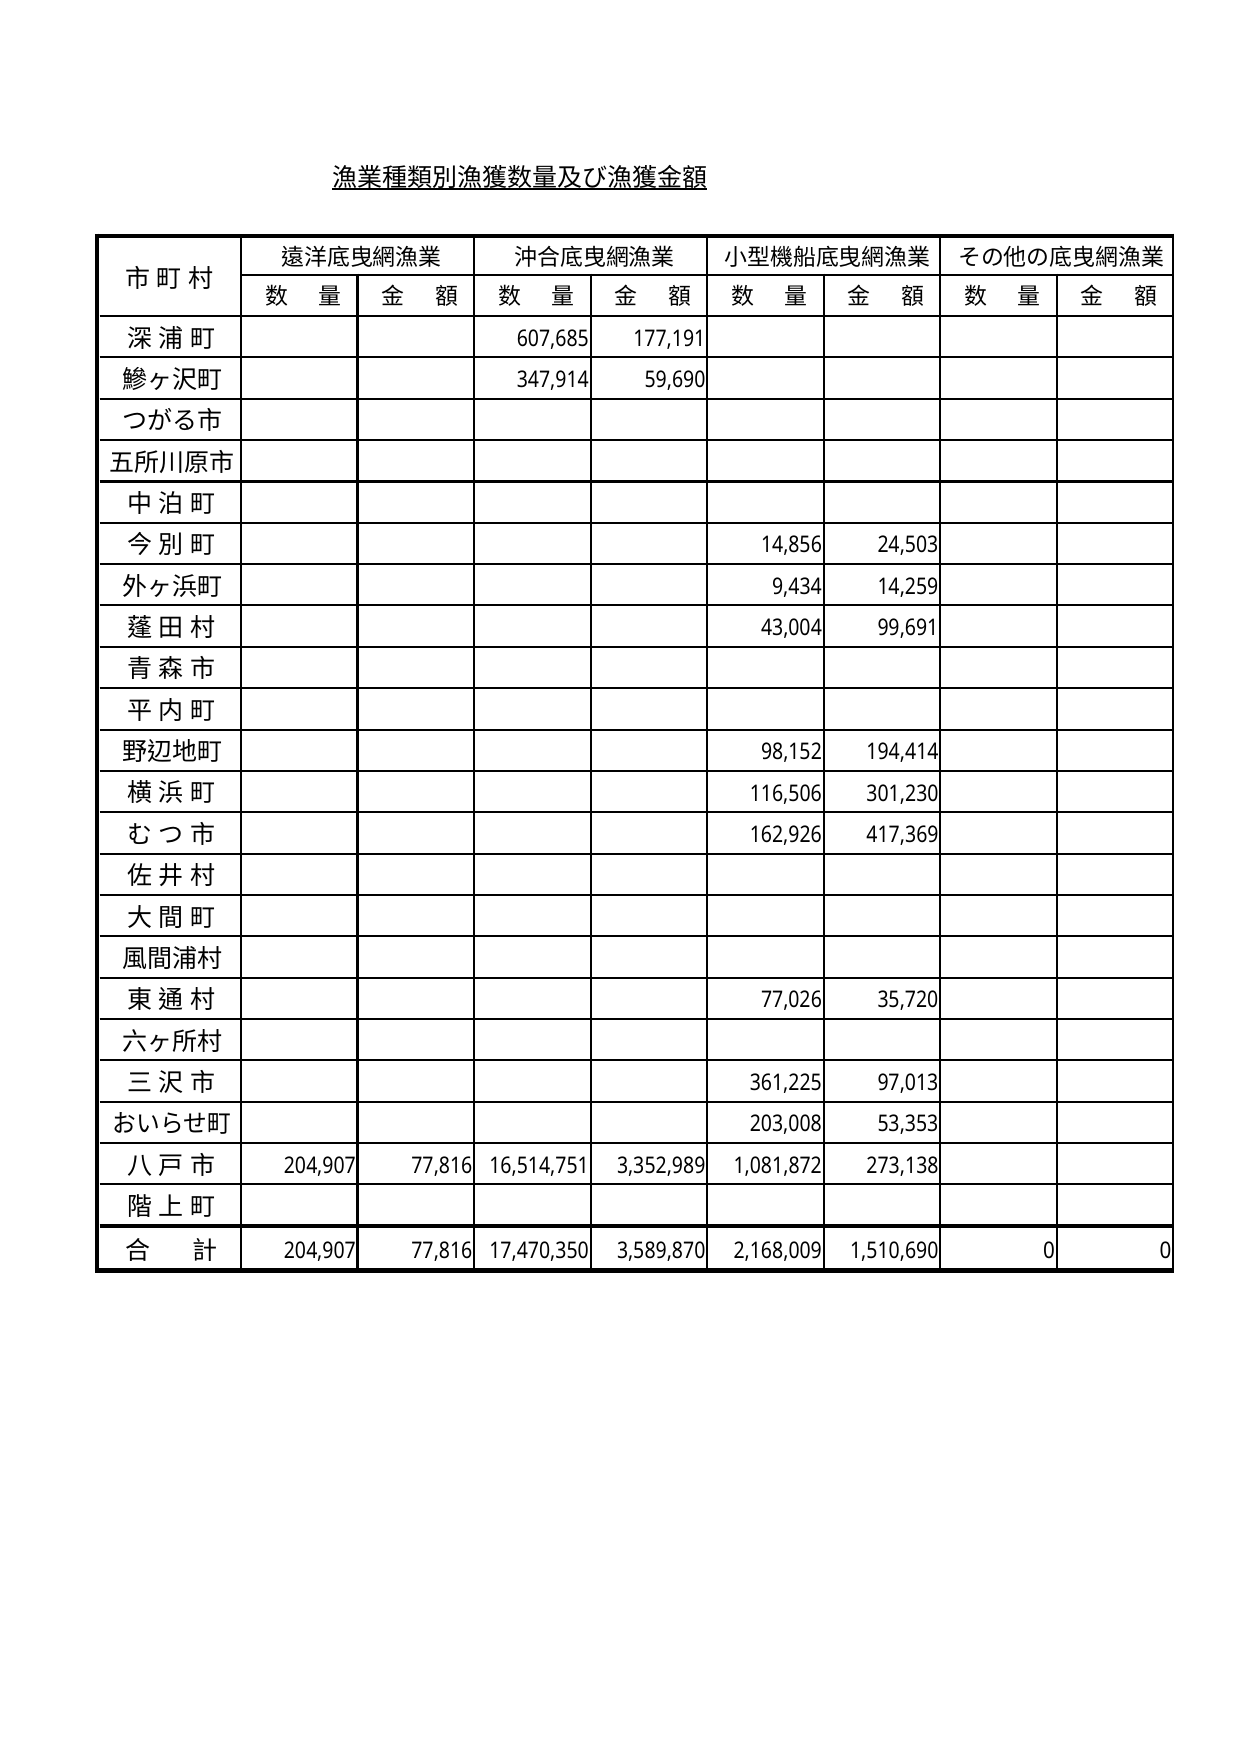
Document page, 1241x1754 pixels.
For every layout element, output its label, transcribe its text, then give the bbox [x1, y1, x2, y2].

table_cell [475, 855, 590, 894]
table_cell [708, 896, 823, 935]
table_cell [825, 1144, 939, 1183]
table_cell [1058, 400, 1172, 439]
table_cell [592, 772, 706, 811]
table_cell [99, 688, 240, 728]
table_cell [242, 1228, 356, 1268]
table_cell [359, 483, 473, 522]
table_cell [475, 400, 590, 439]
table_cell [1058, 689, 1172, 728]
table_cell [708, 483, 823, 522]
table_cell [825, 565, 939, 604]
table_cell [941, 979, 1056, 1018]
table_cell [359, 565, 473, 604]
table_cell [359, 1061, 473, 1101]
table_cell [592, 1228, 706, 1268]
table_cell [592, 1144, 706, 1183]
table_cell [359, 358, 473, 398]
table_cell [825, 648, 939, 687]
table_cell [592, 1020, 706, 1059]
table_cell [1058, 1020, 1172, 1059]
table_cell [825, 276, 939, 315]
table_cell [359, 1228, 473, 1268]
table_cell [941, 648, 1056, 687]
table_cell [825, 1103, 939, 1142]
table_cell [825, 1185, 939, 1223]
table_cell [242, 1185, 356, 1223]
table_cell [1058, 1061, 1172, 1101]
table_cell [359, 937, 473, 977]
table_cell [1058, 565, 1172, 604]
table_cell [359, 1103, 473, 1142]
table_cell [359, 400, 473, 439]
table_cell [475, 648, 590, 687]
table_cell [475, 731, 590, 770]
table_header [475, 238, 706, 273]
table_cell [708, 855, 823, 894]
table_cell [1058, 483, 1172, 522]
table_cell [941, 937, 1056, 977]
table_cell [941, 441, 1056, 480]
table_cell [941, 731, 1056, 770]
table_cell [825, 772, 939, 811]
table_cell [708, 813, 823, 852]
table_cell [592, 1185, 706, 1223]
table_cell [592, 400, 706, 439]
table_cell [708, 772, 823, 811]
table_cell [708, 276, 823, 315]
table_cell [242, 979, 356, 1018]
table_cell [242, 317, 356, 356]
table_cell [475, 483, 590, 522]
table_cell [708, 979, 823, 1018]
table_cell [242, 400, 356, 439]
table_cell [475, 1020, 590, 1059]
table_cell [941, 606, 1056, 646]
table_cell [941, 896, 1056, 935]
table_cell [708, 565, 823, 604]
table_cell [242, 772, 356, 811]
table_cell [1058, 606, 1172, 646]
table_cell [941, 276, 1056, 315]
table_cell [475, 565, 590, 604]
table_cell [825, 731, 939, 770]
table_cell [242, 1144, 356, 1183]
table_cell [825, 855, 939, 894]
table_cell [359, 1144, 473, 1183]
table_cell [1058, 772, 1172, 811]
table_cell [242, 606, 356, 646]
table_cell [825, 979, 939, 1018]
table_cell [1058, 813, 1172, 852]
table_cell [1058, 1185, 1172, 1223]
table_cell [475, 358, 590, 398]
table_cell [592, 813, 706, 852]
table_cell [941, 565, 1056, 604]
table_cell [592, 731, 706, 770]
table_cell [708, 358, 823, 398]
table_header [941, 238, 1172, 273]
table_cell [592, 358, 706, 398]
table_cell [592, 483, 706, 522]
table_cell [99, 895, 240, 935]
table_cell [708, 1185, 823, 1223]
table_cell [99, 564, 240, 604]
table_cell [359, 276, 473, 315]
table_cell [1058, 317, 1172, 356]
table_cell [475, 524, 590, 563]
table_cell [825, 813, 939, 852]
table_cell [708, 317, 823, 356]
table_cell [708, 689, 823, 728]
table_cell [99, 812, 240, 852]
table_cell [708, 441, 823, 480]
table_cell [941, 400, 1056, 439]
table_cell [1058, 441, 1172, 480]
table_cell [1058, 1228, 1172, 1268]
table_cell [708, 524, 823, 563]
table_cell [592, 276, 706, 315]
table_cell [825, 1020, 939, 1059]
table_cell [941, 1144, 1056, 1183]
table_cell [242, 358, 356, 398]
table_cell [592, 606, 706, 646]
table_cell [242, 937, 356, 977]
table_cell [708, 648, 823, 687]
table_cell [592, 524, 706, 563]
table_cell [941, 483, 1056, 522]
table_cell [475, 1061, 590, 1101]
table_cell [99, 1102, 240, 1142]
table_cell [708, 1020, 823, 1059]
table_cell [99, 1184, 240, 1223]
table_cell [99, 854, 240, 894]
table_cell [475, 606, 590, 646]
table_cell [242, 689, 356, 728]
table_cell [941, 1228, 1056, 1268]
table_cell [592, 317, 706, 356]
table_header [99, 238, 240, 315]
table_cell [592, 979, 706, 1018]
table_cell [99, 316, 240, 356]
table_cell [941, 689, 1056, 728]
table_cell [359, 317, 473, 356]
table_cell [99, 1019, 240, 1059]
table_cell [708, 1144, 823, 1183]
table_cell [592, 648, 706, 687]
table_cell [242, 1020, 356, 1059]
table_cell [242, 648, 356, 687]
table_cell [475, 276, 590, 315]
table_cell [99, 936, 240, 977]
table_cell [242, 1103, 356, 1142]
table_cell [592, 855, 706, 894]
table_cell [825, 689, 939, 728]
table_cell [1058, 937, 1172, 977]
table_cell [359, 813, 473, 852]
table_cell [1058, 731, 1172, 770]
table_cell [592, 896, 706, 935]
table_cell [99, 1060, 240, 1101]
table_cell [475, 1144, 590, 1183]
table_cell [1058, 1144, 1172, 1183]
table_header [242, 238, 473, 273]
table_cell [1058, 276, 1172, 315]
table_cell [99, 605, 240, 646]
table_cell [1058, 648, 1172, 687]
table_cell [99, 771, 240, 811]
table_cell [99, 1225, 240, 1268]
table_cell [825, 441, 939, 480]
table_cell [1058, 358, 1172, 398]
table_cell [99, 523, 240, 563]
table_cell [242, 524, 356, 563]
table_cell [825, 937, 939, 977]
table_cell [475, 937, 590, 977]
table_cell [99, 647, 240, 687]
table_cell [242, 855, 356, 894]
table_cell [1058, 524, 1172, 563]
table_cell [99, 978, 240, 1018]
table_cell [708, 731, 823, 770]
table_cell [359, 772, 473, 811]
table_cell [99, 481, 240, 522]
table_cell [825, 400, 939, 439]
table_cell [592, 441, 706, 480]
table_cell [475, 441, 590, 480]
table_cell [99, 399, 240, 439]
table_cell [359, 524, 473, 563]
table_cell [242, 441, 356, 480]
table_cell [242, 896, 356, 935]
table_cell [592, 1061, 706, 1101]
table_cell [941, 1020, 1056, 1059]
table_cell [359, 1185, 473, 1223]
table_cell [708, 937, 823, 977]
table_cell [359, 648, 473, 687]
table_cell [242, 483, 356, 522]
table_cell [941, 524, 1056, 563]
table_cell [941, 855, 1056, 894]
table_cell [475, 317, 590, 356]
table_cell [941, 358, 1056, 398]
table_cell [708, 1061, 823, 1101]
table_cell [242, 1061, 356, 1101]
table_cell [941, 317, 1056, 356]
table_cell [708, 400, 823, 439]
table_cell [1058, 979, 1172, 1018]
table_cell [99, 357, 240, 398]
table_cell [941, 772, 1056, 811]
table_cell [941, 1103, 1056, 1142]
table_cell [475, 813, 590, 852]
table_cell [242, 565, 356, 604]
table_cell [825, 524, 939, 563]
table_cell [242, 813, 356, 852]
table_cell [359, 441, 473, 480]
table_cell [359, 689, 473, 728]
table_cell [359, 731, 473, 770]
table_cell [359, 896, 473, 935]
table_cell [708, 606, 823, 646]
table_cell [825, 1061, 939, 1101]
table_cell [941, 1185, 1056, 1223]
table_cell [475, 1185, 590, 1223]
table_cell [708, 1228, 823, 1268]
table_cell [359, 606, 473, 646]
text 漁業種類別漁獲数量及び漁獲金額 [332, 159, 1186, 194]
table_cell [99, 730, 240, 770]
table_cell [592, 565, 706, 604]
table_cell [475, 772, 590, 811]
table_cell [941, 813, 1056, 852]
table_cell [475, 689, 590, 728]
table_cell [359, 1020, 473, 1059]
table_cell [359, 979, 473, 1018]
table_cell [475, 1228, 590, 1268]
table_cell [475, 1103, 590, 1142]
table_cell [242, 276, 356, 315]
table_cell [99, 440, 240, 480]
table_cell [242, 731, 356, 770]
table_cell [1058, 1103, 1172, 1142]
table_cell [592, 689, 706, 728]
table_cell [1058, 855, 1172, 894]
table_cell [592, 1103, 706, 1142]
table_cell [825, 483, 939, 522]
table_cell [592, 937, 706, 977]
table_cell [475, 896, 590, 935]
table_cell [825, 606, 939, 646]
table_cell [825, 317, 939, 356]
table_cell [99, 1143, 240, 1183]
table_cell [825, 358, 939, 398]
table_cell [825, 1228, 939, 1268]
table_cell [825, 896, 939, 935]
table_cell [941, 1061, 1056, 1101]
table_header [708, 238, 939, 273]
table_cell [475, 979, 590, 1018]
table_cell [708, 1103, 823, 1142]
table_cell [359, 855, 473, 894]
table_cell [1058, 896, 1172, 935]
